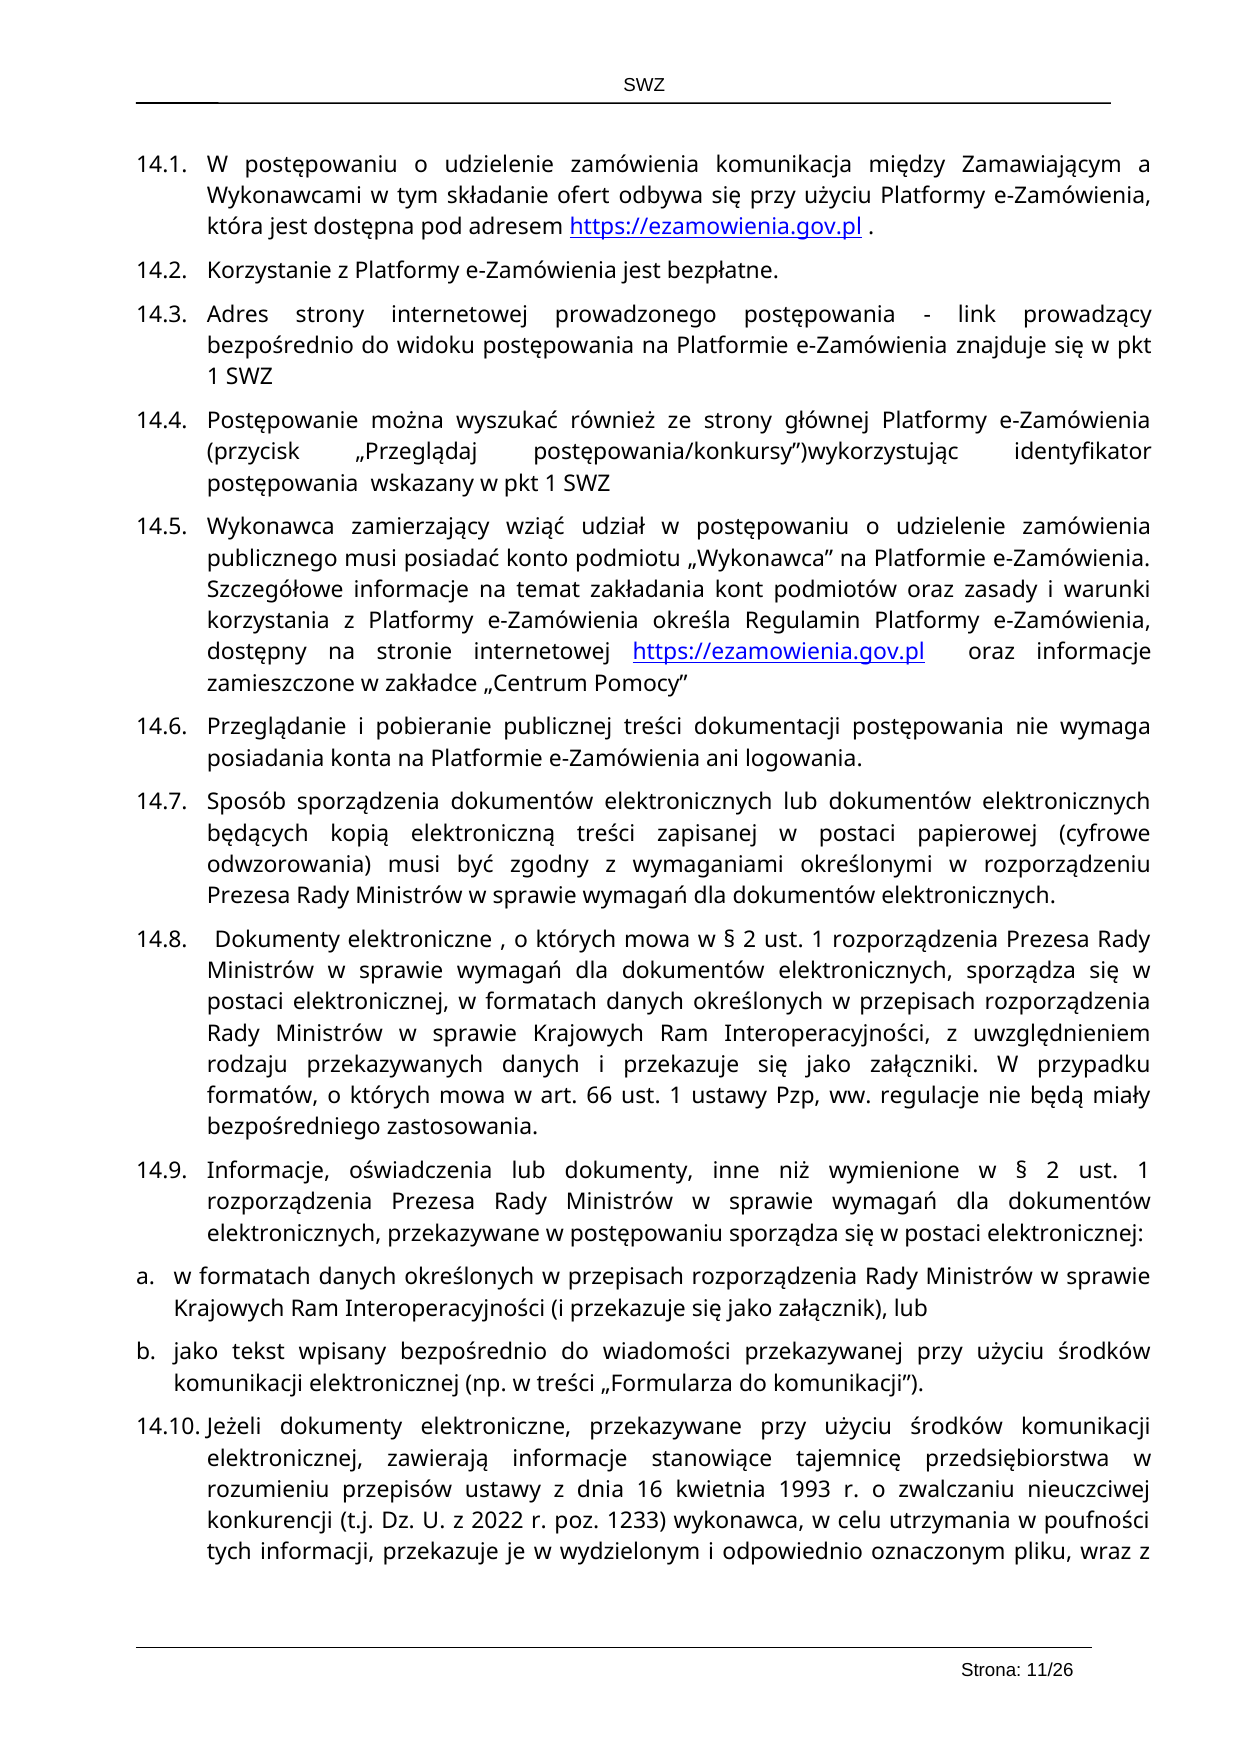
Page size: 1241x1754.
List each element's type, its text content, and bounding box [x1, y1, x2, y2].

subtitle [136, 1410, 1152, 1566]
subtitle Przeglądanie i pobieranie publicznej treści dokumentacji postępowania nie wymaga posiadania konta na Platformie e-Zamówienia ani logowania. [136, 710, 1152, 773]
subtitle Dokumenty elektroniczne , o których mowa w § 2 ust. 1 rozporządzenia Prezesa Rady Ministrów w sprawie wymagań dla dokumentów elektronicznych, sporządza się w postaci elektronicznej, w formatach danych określonych w przepisach rozporządzenia Rady Ministrów w sprawie Krajowych Ram Interoperacyjności, z uwzględnieniem rodzaju przekazywanych danych i przekazuje się jako załączniki. W przypadku formatów, o których mowa w art. 66 ust. 1 ustawy Pzp, ww. regulacje nie będą miały bezpośredniego zastosowania. [136, 923, 1152, 1141]
subtitle Informacje, oświadczenia lub dokumenty, inne niż wymienione w § 2 ust. 1 rozporządzenia Prezesa Rady Ministrów w sprawie wymagań dla dokumentów elektronicznych, przekazywane w postępowaniu sporządza się w postaci elektronicznej: [136, 1154, 1152, 1248]
subtitle Wykonawca zamierzający wziąć udział w postępowaniu o udzielenie zamówienia publicznego musi posiadać konto podmiotu „Wykonawca” na Platformie e-Zamówienia. Szczegółowe informacje na temat zakładania kont podmiotów oraz zasady i warunki korzystania z Platformy e-Zamówienia określa Regulamin Platformy e-Zamówienia, dostępny na stronie internetowej https://ezamowienia.gov.pl oraz informacje zamieszczone w zakładce „Centrum Pomocy” [136, 510, 1152, 698]
subtitle Postępowanie można wyszukać również ze strony głównej Platformy e-Zamówienia (przycisk „Przeglądaj postępowania/konkursy”)wykorzystując identyfikator postępowania wskazany w pkt 1 SWZ [136, 404, 1152, 498]
subtitle Sposób sporządzenia dokumentów elektronicznych lub dokumentów elektronicznych będących kopią elektroniczną treści zapisanej w postaci papierowej (cyfrowe odwzorowania) musi być zgodny z wymaganiami określonymi w rozporządzeniu Prezesa Rady Ministrów w sprawie wymagań dla dokumentów elektronicznych. [136, 785, 1152, 910]
subtitle W postępowaniu o udzielenie zamówienia komunikacja między Zamawiającym a Wykonawcami w tym składanie ofert odbywa się przy użyciu Platformy e-Zamówienia, która jest dostępna pod adresem https://ezamowienia.gov.pl . [136, 148, 1152, 241]
subtitle Adres strony internetowej prowadzonego postępowania - link prowadzący bezpośrednio do widoku postępowania na Platformie e-Zamówienia znajduje się w pkt 1 SWZ [136, 298, 1152, 391]
subtitle w formatach danych określonych w przepisach rozporządzenia Rady Ministrów w sprawie Krajowych Ram Interoperacyjności (i przekazuje się jako załącznik), lub [136, 1260, 1152, 1323]
subtitle Korzystanie z Platformy e-Zamówienia jest bezpłatne. [136, 254, 1152, 285]
subtitle jako tekst wpisany bezpośrednio do wiadomości przekazywanej przy użyciu środków komunikacji elektronicznej (np. w treści „Formularza do komunikacji”). [136, 1335, 1152, 1398]
